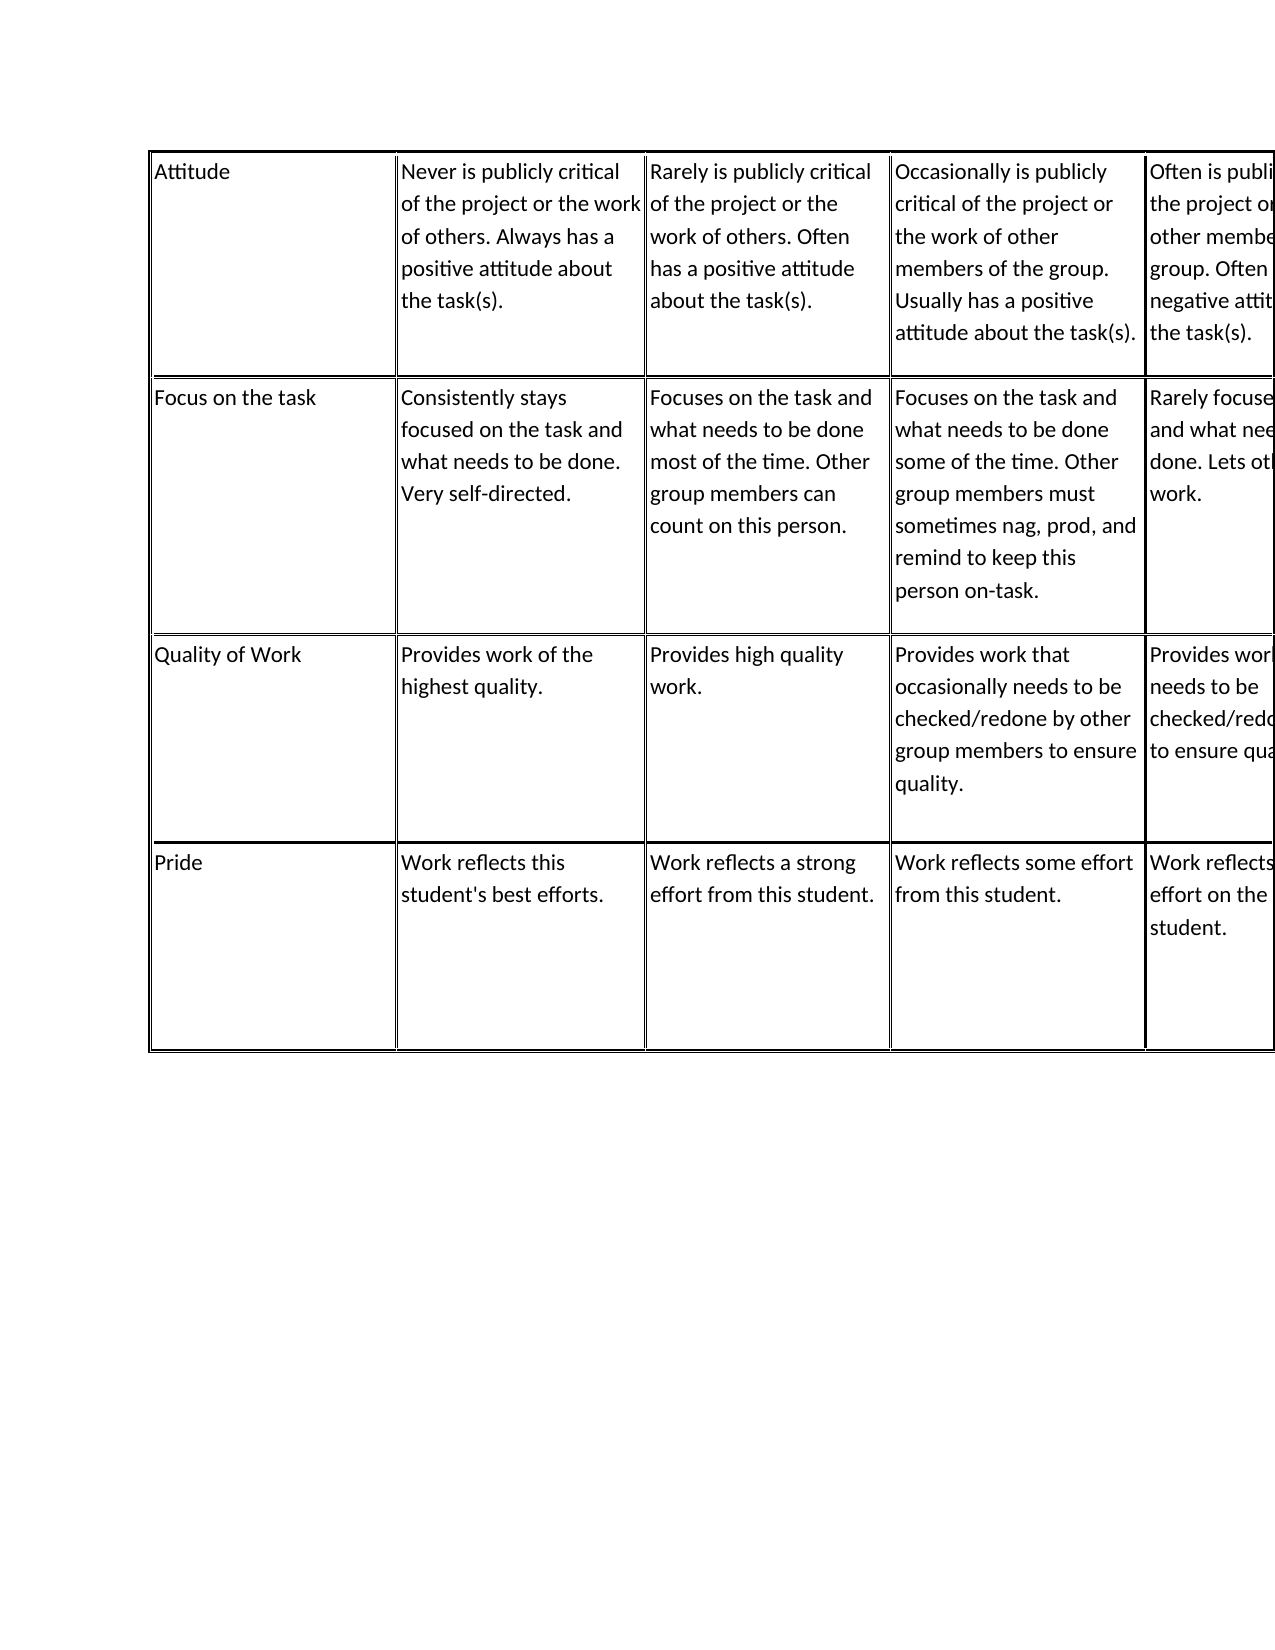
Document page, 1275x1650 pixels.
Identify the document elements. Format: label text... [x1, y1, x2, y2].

table_cell Often is publicly critical of the project or the work of other members of the group. Often has a negative attitude about the task(s). [1145, 153, 1273, 375]
table_cell Pride [152, 841, 397, 1049]
table_cell Work reflects a strong effort from this student. [646, 844, 891, 1049]
table_cell Work reflects this student's best efforts. [397, 844, 646, 1049]
table_cell Rarely is publicly critical of the project or the work of others. Often has a positive attitude about the task(s). [646, 153, 891, 375]
table_cell Provides work that occasionally needs to be checked/redone by other group members to ensure quality. [892, 636, 1144, 841]
table_cell Focuses on the task and what needs to be done most of the time. Other group members can count on this person. [647, 379, 889, 633]
table_cell Never is publicly critical of the project or the work of others. Always has a positive attitude about the task(s). [397, 153, 646, 375]
table_cell Focus on the task [152, 375, 395, 633]
table_cell Work reflects very little effort on the part of this student. [1145, 841, 1273, 1049]
table_cell Occasionally is publicly critical of the project or the work of other members of the group. Usually has a positive attitude about the task(s). [891, 153, 1145, 375]
table_cell Focuses on the task and what needs to be done some of the time. Other group members must sometimes nag, prod, and remind to keep this person on-task. [892, 379, 1144, 633]
table_cell Provides high quality work. [647, 636, 889, 841]
table_cell Consistently stays focused on the task and what needs to be done. Very self-directed. [398, 379, 644, 633]
table_cell Attitude [152, 153, 397, 375]
table_cell Rarely focuses on the task and what needs to be done. Lets others do the work. [1147, 375, 1274, 633]
table_cell Quality of Work [150, 633, 397, 841]
table_cell Provides work of the highest quality. [398, 636, 644, 841]
table_cell Work reflects some effort from this student. [891, 844, 1145, 1049]
table_cell Provides work that usually needs to be checked/redone by others to ensure quality. [1145, 633, 1275, 841]
